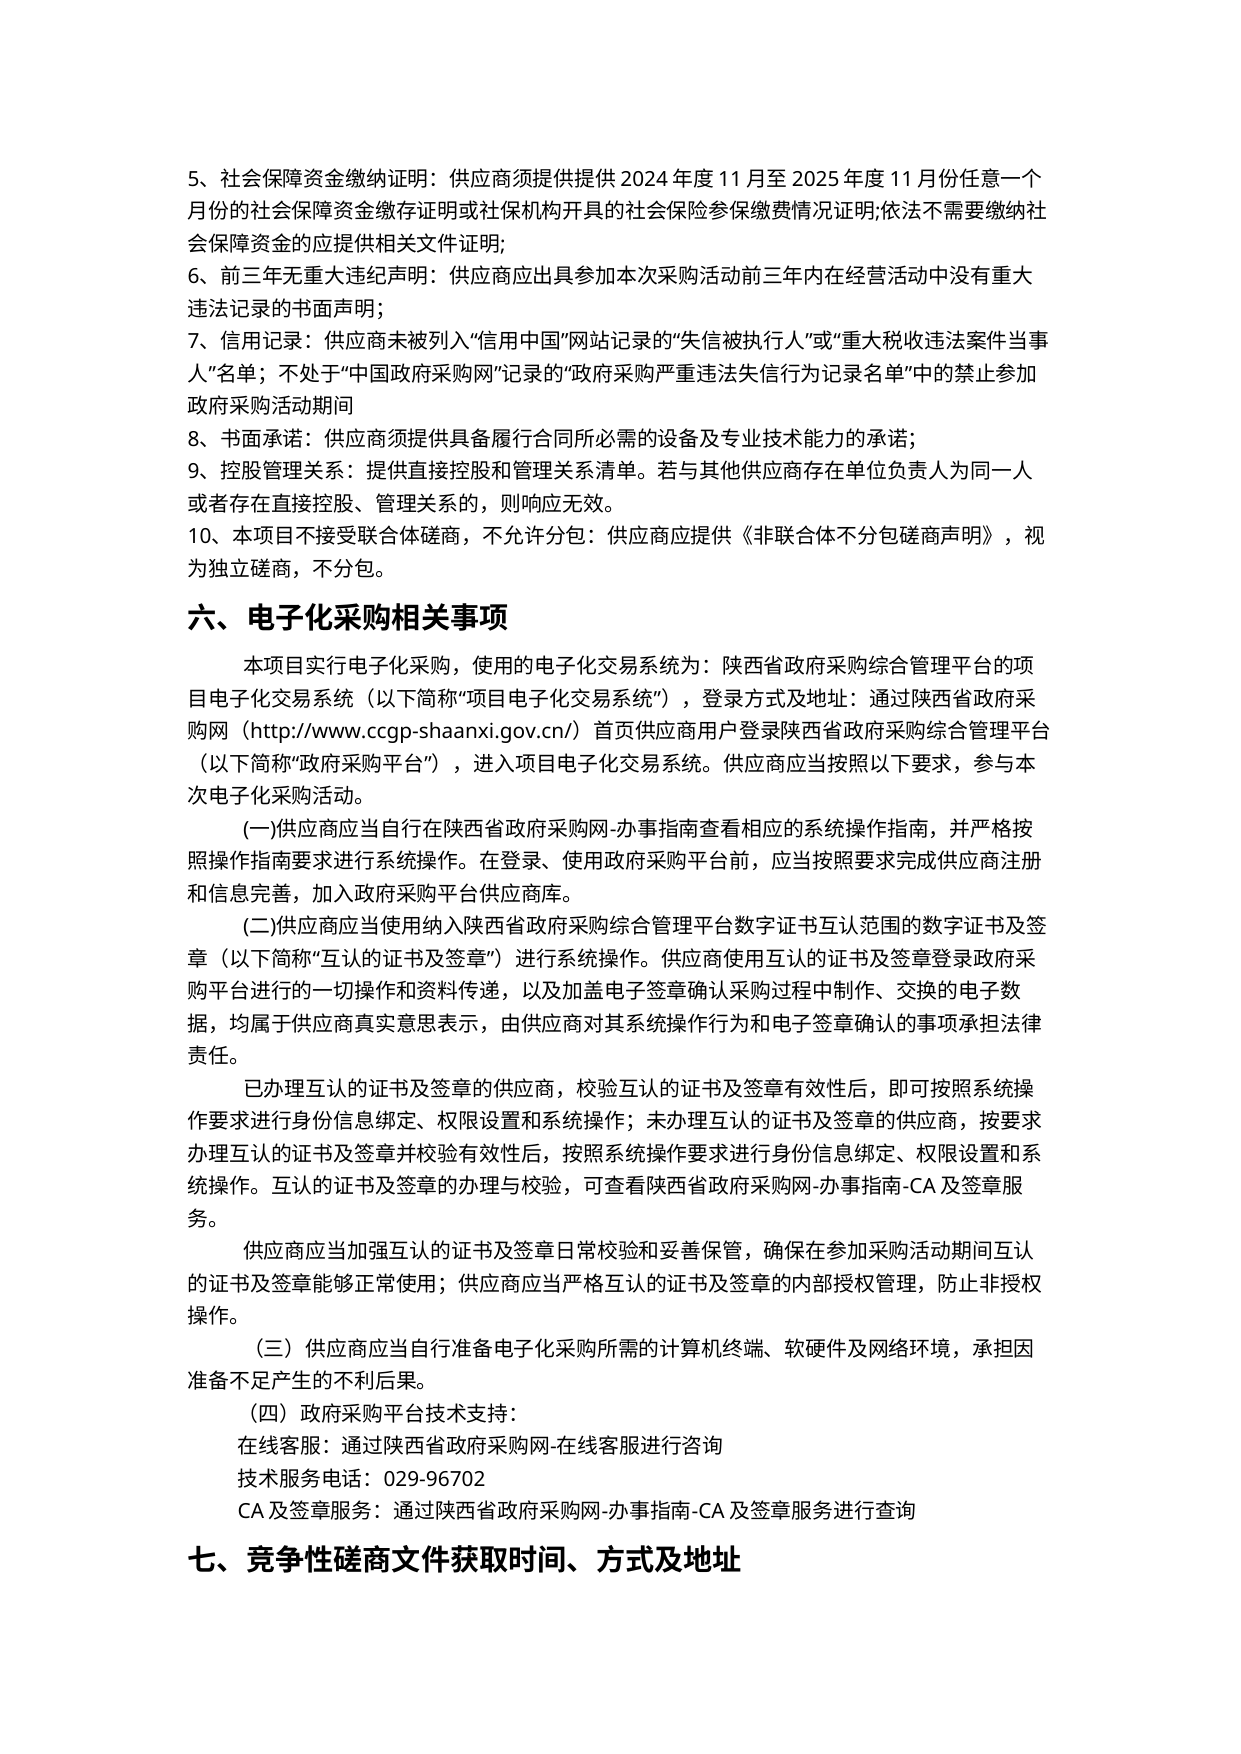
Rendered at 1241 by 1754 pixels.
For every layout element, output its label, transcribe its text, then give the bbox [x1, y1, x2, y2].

text 六、电子化采购相关事项 [187, 584, 1053, 649]
text (二)供应商应当使用纳入陕西省政府采购综合管理平台数字证书互认范围的数字证书及签章（以下简称“互认的证书及签章”）进行系统操作。供应商使用互认的证书及签章登录政府采购平台进行的一切操作和资料传递，以及加盖电子签章确认采购过程中制作、交换的电子数据，均属于供应商真实意思表示，由供应商对其系统操作行为和电子签章确认的事项承担法律责任。 [187, 909, 1053, 1072]
text CA及签章服务：通过陕西省政府采购网-办事指南-CA及签章服务进行查询 [187, 1494, 1053, 1527]
text 技术服务电话：029-96702 [187, 1462, 1053, 1494]
text 七、竞争性磋商文件获取时间、方式及地址 [187, 1527, 1053, 1592]
text （三）供应商应当自行准备电子化采购所需的计算机终端、软硬件及网络环境，承担因准备不足产生的不利后果。 [187, 1332, 1053, 1397]
text 5、社会保障资金缴纳证明：供应商须提供提供2024年度11月至2025年度11月份任意一个月份的社会保障资金缴存证明或社保机构开具的社会保险参保缴费情况证明;依法不需要缴纳社会保障资金的应提供相关文件证明; [187, 162, 1053, 259]
text 6、前三年无重大违纪声明：供应商应出具参加本次采购活动前三年内在经营活动中没有重大违法记录的书面声明； [187, 259, 1053, 324]
text 供应商应当加强互认的证书及签章日常校验和妥善保管，确保在参加采购活动期间互认的证书及签章能够正常使用；供应商应当严格互认的证书及签章的内部授权管理，防止非授权操作。 [187, 1234, 1053, 1332]
text 本项目实行电子化采购，使用的电子化交易系统为：陕西省政府采购综合管理平台的项目电子化交易系统（以下简称“项目电子化交易系统”），登录方式及地址：通过陕西省政府采购网（http://www.ccgp-shaanxi.gov.cn/）首页供应商用户登录陕西省政府采购综合管理平台（以下简称“政府采购平台”），进入项目电子化交易系统。供应商应当按照以下要求，参与本次电子化采购活动。 [187, 649, 1053, 812]
text 9、控股管理关系：提供直接控股和管理关系清单。若与其他供应商存在单位负责人为同一人或者存在直接控股、管理关系的，则响应无效。 [187, 454, 1053, 519]
text (一)供应商应当自行在陕西省政府采购网-办事指南查看相应的系统操作指南，并严格按照操作指南要求进行系统操作。在登录、使用政府采购平台前，应当按照要求完成供应商注册和信息完善，加入政府采购平台供应商库。 [187, 812, 1053, 909]
text （四）政府采购平台技术支持： [187, 1397, 1053, 1429]
text 已办理互认的证书及签章的供应商，校验互认的证书及签章有效性后，即可按照系统操作要求进行身份信息绑定、权限设置和系统操作；未办理互认的证书及签章的供应商，按要求办理互认的证书及签章并校验有效性后，按照系统操作要求进行身份信息绑定、权限设置和系统操作。互认的证书及签章的办理与校验，可查看陕西省政府采购网-办事指南-CA及签章服务。 [187, 1072, 1053, 1234]
text 10、本项目不接受联合体磋商，不允许分包：供应商应提供《非联合体不分包磋商声明》，视为独立磋商，不分包。 [187, 519, 1053, 584]
text 7、信用记录：供应商未被列入“信用中国”网站记录的“失信被执行人”或“重大税收违法案件当事人”名单；不处于“中国政府采购网”记录的“政府采购严重违法失信行为记录名单”中的禁止参加政府采购活动期间 [187, 324, 1053, 422]
text 8、书面承诺：供应商须提供具备履行合同所必需的设备及专业技术能力的承诺； [187, 422, 1053, 454]
text 在线客服：通过陕西省政府采购网-在线客服进行咨询 [187, 1429, 1053, 1462]
